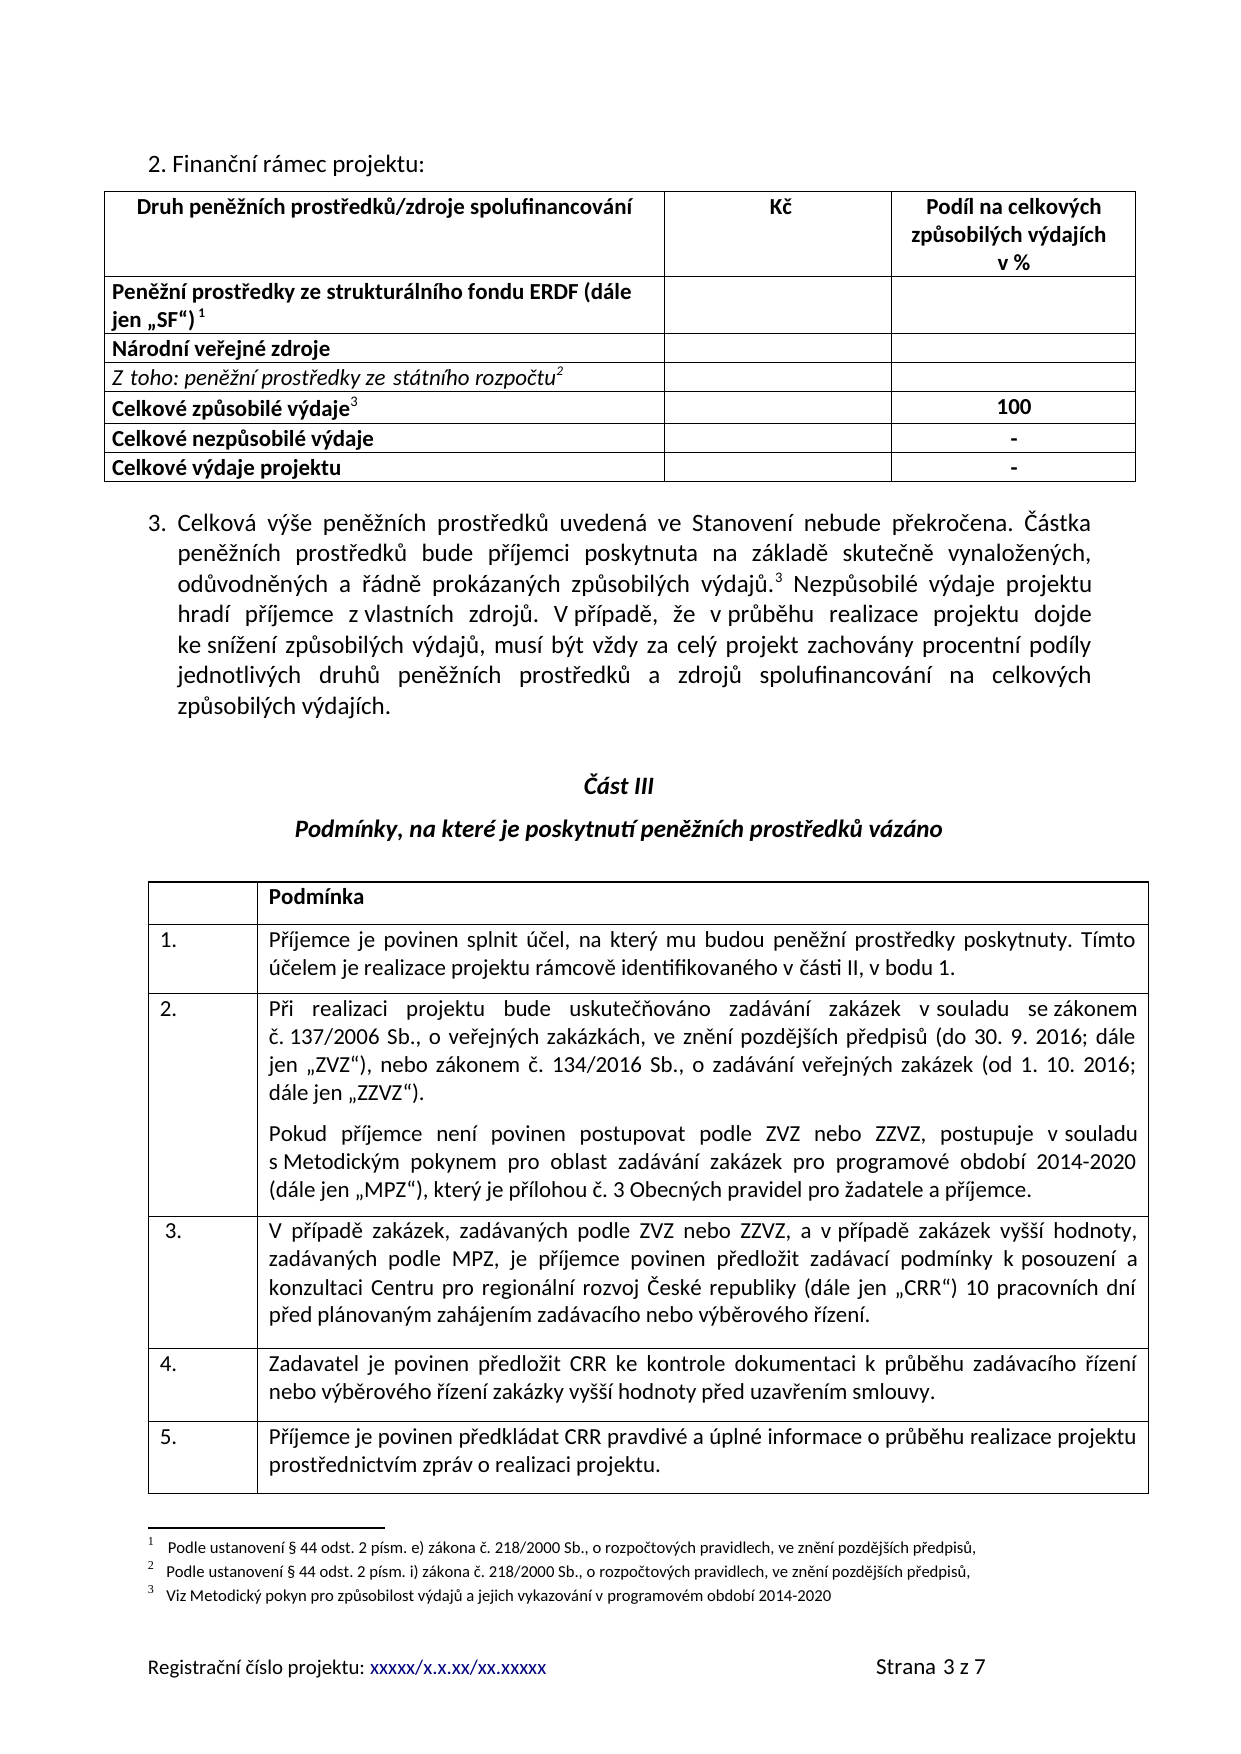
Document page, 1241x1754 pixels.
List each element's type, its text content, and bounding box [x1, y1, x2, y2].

table_cell 3. [149, 1217, 257, 1348]
table_cell Zadavatel je povinen předložit CRR ke kontrole dokumentaci k průběhu zadávacího řízení nebo výběrového řízení zakázky vyšší hodnoty před uzavřením smlouvy. [258, 1349, 1148, 1421]
table_cell 4. [149, 1349, 257, 1421]
table_cell 1. [149, 925, 257, 993]
table_cell Celkové výdaje projektu [105, 453, 664, 481]
table_cell Z toho: peněžní prostředky ze státního rozpočtu [105, 363, 664, 391]
table_cell - [892, 453, 1135, 481]
table_header [149, 883, 257, 924]
table_cell 5. [149, 1422, 257, 1493]
table_cell [892, 363, 1135, 391]
table_cell 100 [892, 392, 1135, 423]
table_cell Celkové nezpůsobilé výdaje [105, 424, 664, 452]
table_cell V případě zakázek, zadávaných podle ZVZ nebo ZZVZ, a v případě zakázek vyšší hodnoty, zadávaných podle MPZ, je příjemce povinen předložit zadávací podmínky k posouzení a konzultaci Centru pro regionální rozvoj České republiky (dále jen „CRR“) 10 pracovních dní před plánovaným zahájením zadávacího nebo výběrového řízení. [258, 1217, 1148, 1348]
table_header Kč [665, 192, 891, 276]
table_header Podíl na celkových způsobilých výdajích v % [892, 192, 1135, 276]
table_cell Příjemce je povinen předkládat CRR pravdivé a úplné informace o průběhu realizace projektu prostřednictvím zpráv o realizaci projektu. [258, 1422, 1148, 1493]
table_cell [665, 424, 891, 452]
table_cell Při realizaci projektu bude uskutečňováno zadávání zakázek v souladu se zákonem č. 137/2006 Sb., o veřejných zakázkách, ve znění pozdějších předpisů (do 30. 9. 2016; dále jen „ZVZ“), nebo zákonem č. 134/2016 Sb., o zadávání veřejných zakázek (od 1. 10. 2016; dále jen „ZZVZ“). Pokud příjemce není povinen postupovat podle ZVZ nebo ZZVZ, postupuje v souladu s Metodickým pokynem pro oblast zadávání zakázek pro programové období 2014-2020 (dále jen „MPZ“), který je přílohou č. 3 Obecných pravidel pro žadatele a příjemce. [258, 994, 1148, 1216]
subtitle Část III [148, 770, 1092, 801]
table_cell [892, 277, 1135, 333]
table_cell [665, 277, 891, 333]
table_cell Celkové způsobilé výdaje [105, 392, 664, 423]
table_cell [665, 392, 891, 423]
table_cell Národní veřejné zdroje [105, 334, 664, 362]
subtitle Podmínky, na které je poskytnutí peněžních prostředků vázáno [148, 813, 1092, 844]
table_cell - [892, 424, 1135, 452]
table_cell [665, 363, 891, 391]
table_cell Peněžní prostředky ze strukturálního fondu ERDF (dále jen „SF“) [105, 277, 664, 333]
table_cell Příjemce je povinen splnit účel, na který mu budou peněžní prostředky poskytnuty. Tímto účelem je realizace projektu rámcově identifikovaného v části II, v bodu 1. [258, 925, 1148, 993]
subtitle Celková výše peněžních prostředků uvedená ve Stanovení nebude překročena. Částka peněžních prostředků bude příjemci poskytnuta na základě skutečně vynaložených, odůvodněných a řádně prokázaných způsobilých výdajů.3 Nezpůsobilé výdaje projektu hradí příjemce z vlastních zdrojů. V případě, že v průběhu realizace projektu dojde ke snížení způsobilých výdajů, musí být vždy za celý projekt zachovány procentní podíly jednotlivých druhů peněžních prostředků a zdrojů spolufinancování na celkových způsobilých výdajích. [148, 507, 1092, 720]
table_cell 2. [149, 994, 257, 1216]
table_cell [665, 453, 891, 481]
table_cell [892, 334, 1135, 362]
text 2. Finanční rámec projektu: [148, 148, 1074, 178]
table_cell [665, 334, 891, 362]
table_header Podmínka [258, 883, 1148, 924]
table_header Druh peněžních prostředků/zdroje spolufinancování [105, 192, 664, 276]
